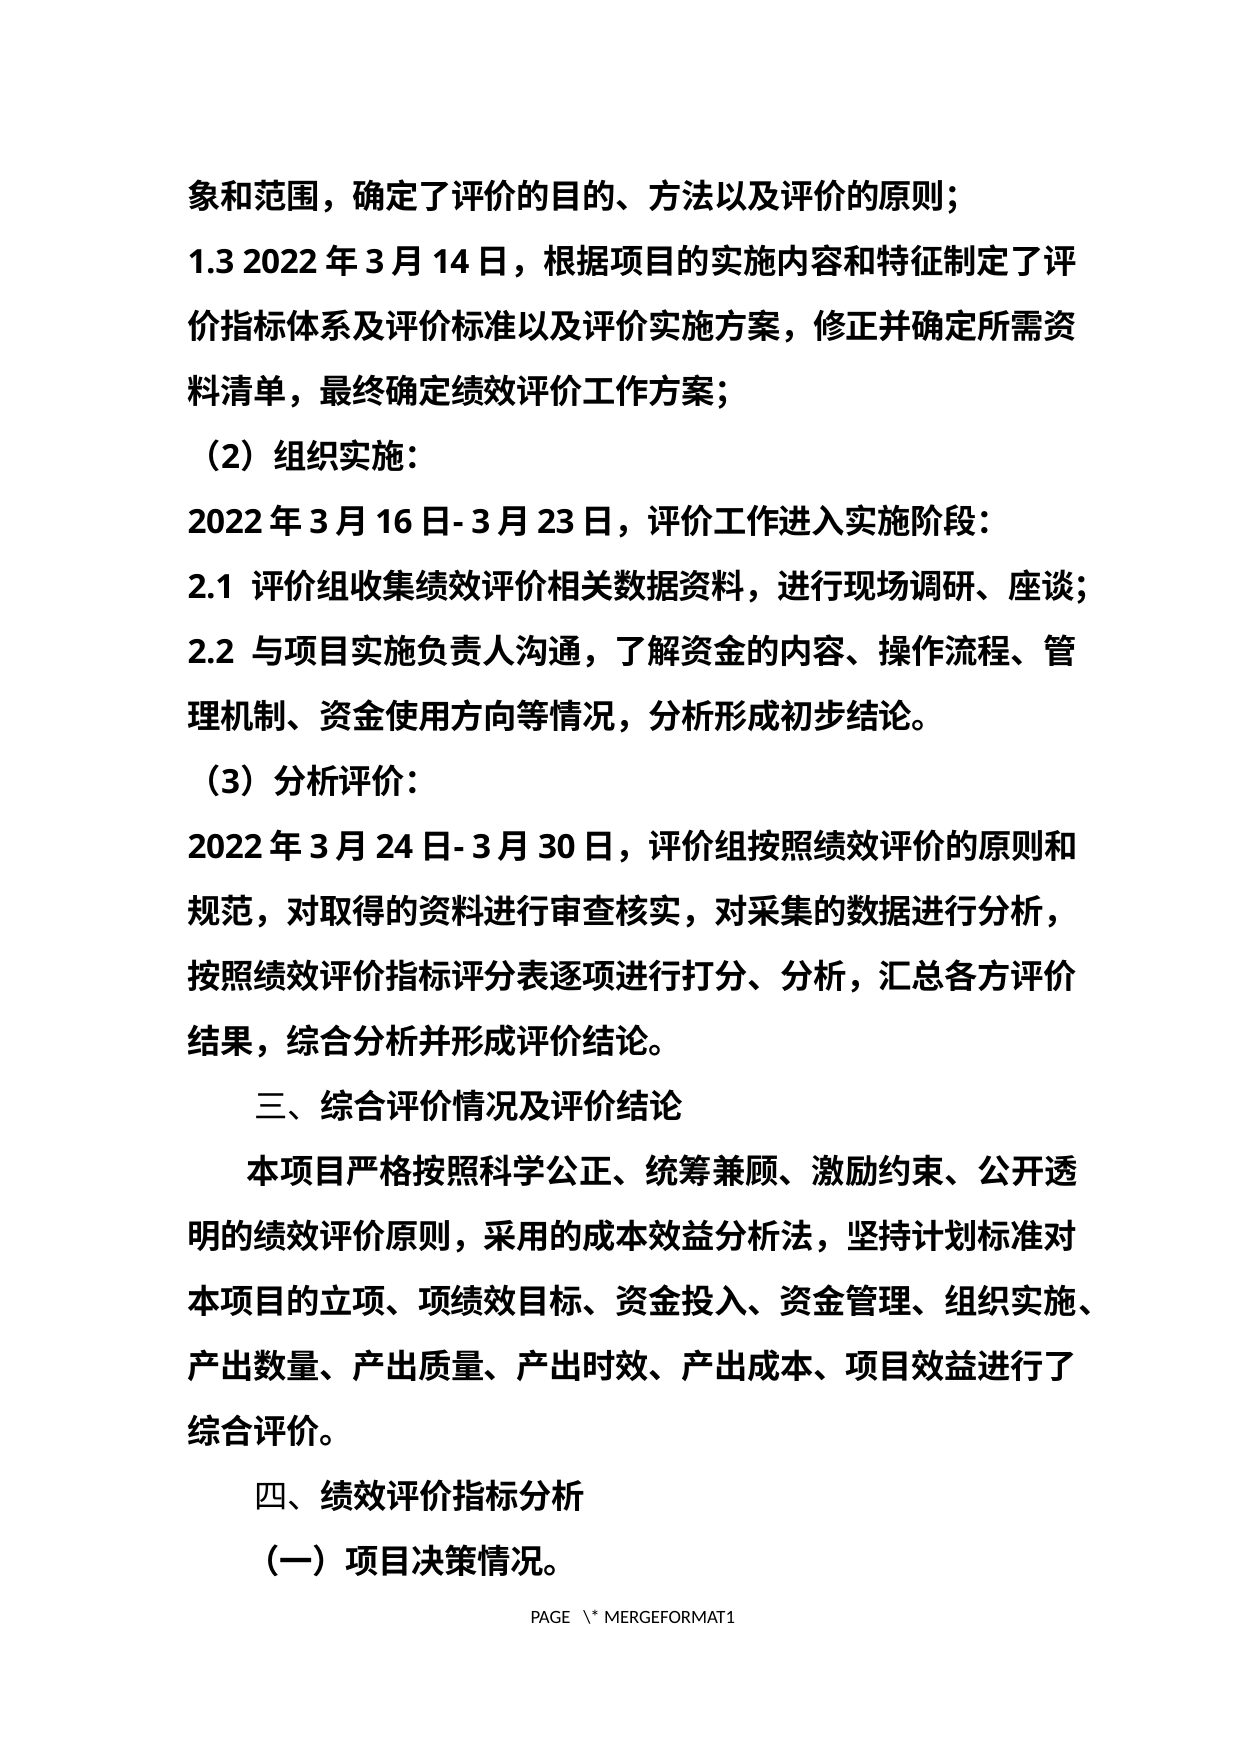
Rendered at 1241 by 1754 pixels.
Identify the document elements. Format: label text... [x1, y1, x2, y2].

text 三、综合评价情况及评价结论 [187, 1072, 1078, 1137]
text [187, 162, 1078, 1072]
text （一）项目决策情况。 [187, 1527, 1078, 1592]
text 四、绩效评价指标分析 [187, 1462, 1078, 1527]
text 本项目严格按照科学公正、统筹兼顾、激励约束、公开透明的绩效评价原则，采用的成本效益分析法，坚持计划标准对本项目的立项、项绩效目标、资金投入、资金管理、组织实施、产出数量、产出质量、产出时效、产出成本、项目效益进行了综合评价。 [187, 1137, 1078, 1462]
